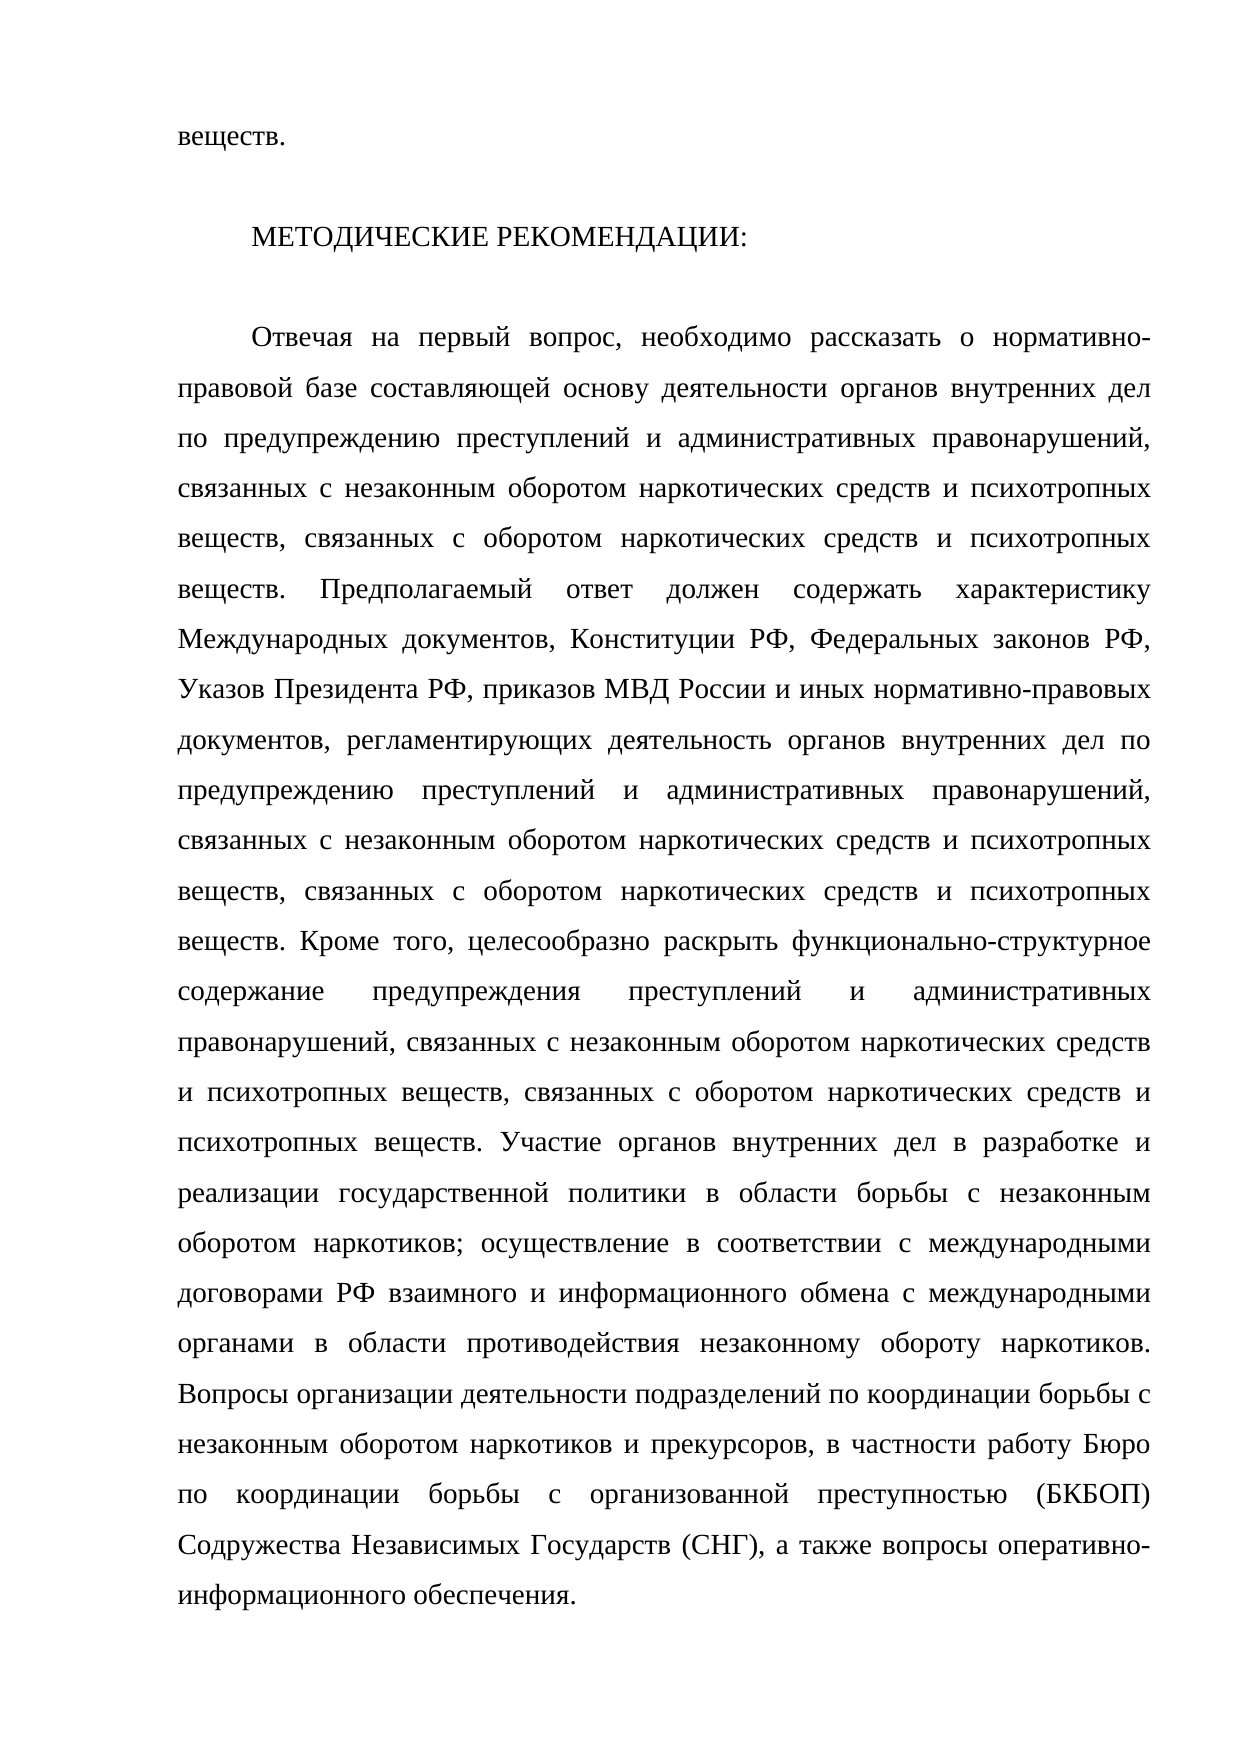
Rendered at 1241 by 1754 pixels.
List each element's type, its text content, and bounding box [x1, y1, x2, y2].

text Отвечая на первый вопрос, необходимо рассказать о нормативно-правовой базе составляющей основу деятельности органов внутренних дел по предупреждению преступлений и административных правонарушений, связанных с незаконным оборотом наркотических средств и психотропных веществ, связанных с оборотом наркотических средств и психотропных веществ. Предполагаемый ответ должен содержать характеристику Международных документов, Конституции РФ, Федеральных законов РФ, Указов Президента РФ, приказов МВД России и иных нормативно-правовых документов, регламентирующих деятельность органов внутренних дел по предупреждению преступлений и административных правонарушений, связанных с незаконным оборотом наркотических средств и психотропных веществ, связанных с оборотом наркотических средств и психотропных веществ. Кроме того, целесообразно раскрыть функционально-структурное содержание предупреждения преступлений и административных правонарушений, связанных с незаконным оборотом наркотических средств и психотропных веществ, связанных с оборотом наркотических средств и психотропных веществ. Участие органов внутренних дел в разработке и реализации государственной политики в области борьбы с незаконным оборотом наркотиков; осуществление в соответствии с международными договорами РФ взаимного и информационного обмена с международными органами в области противодействия незаконному обороту наркотиков. Вопросы организации деятельности подразделений по координации борьбы с незаконным оборотом наркотиков и прекурсоров, в частности работу Бюро по координации борьбы с организованной преступностью (БКБОП) Содружества Независимых Государств (СНГ), а также вопросы оперативно-информационного обеспечения. [177, 319, 1152, 1611]
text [177, 118, 1152, 152]
text Методические рекомендации: [177, 219, 1152, 252]
